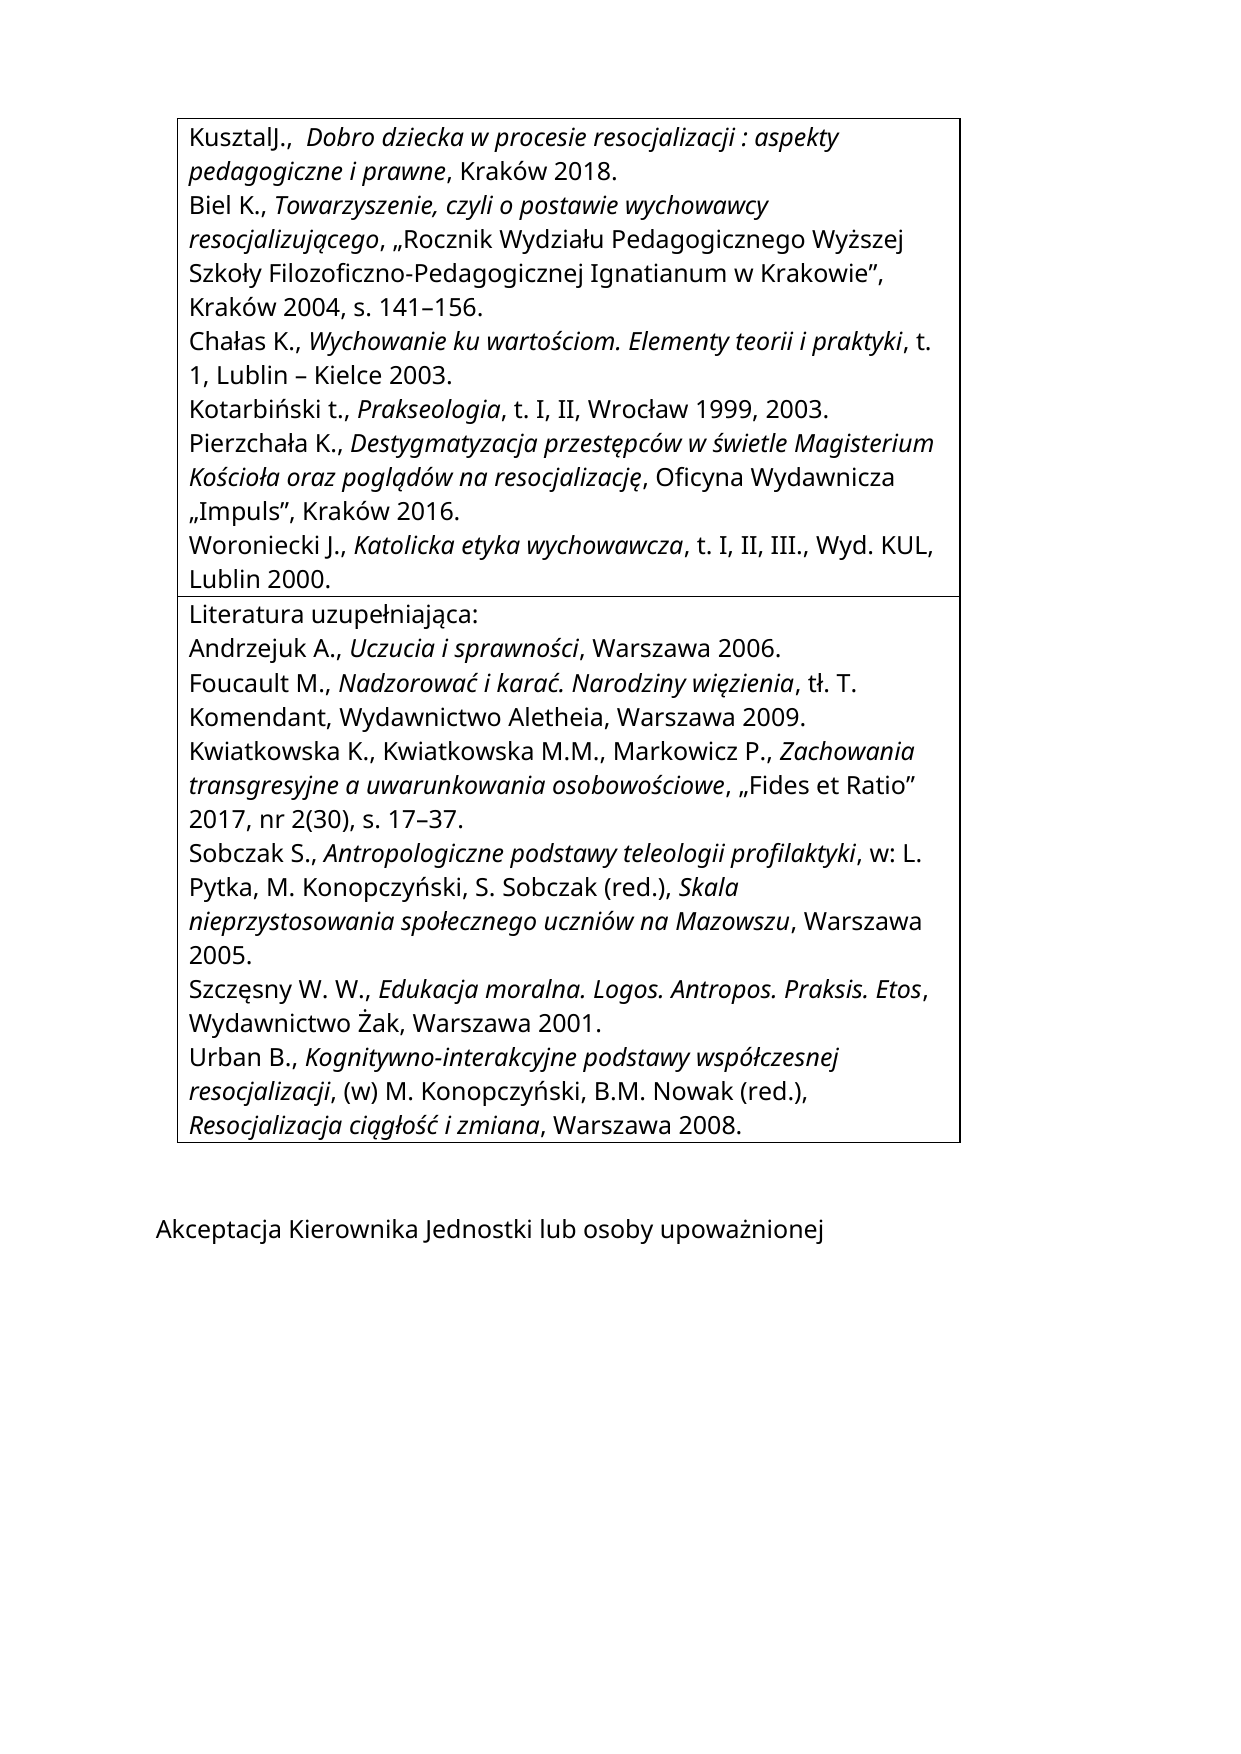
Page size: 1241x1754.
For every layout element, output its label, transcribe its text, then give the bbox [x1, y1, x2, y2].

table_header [178, 119, 959, 596]
text Akceptacja Kierownika Jednostki lub osoby upoważnionej [156, 1211, 1122, 1245]
table_cell Literatura uzupełniająca: Andrzejuk A., Uczucia i sprawności, Warszawa 2006. Foucault M., Nadzorować i karać. Narodziny więzienia, tł. T. Komendant, Wydawnictwo Aletheia, Warszawa 2009. Kwiatkowska K., Kwiatkowska M.M., Markowicz P., Zachowania transgresyjne a uwarunkowania osobowościowe, „Fides et Ratio” 2017, nr 2(30), s. 17–37. Sobczak S., Antropologiczne podstawy teleologii profilaktyki, w: L. Pytka, M. Konopczyński, S. Sobczak (red.), Skala nieprzystosowania społecznego uczniów na Mazowszu, Warszawa 2005. Szczęsny W. W., Edukacja moralna. Logos. Antropos. Praksis. Etos, Wydawnictwo Żak, Warszawa 2001. Urban B., Kognitywno-interakcyjne podstawy współczesnej resocjalizacji, (w) M. Konopczyński, B.M. Nowak (red.), Resocjalizacja ciągłość i zmiana, Warszawa 2008. [178, 597, 959, 1142]
